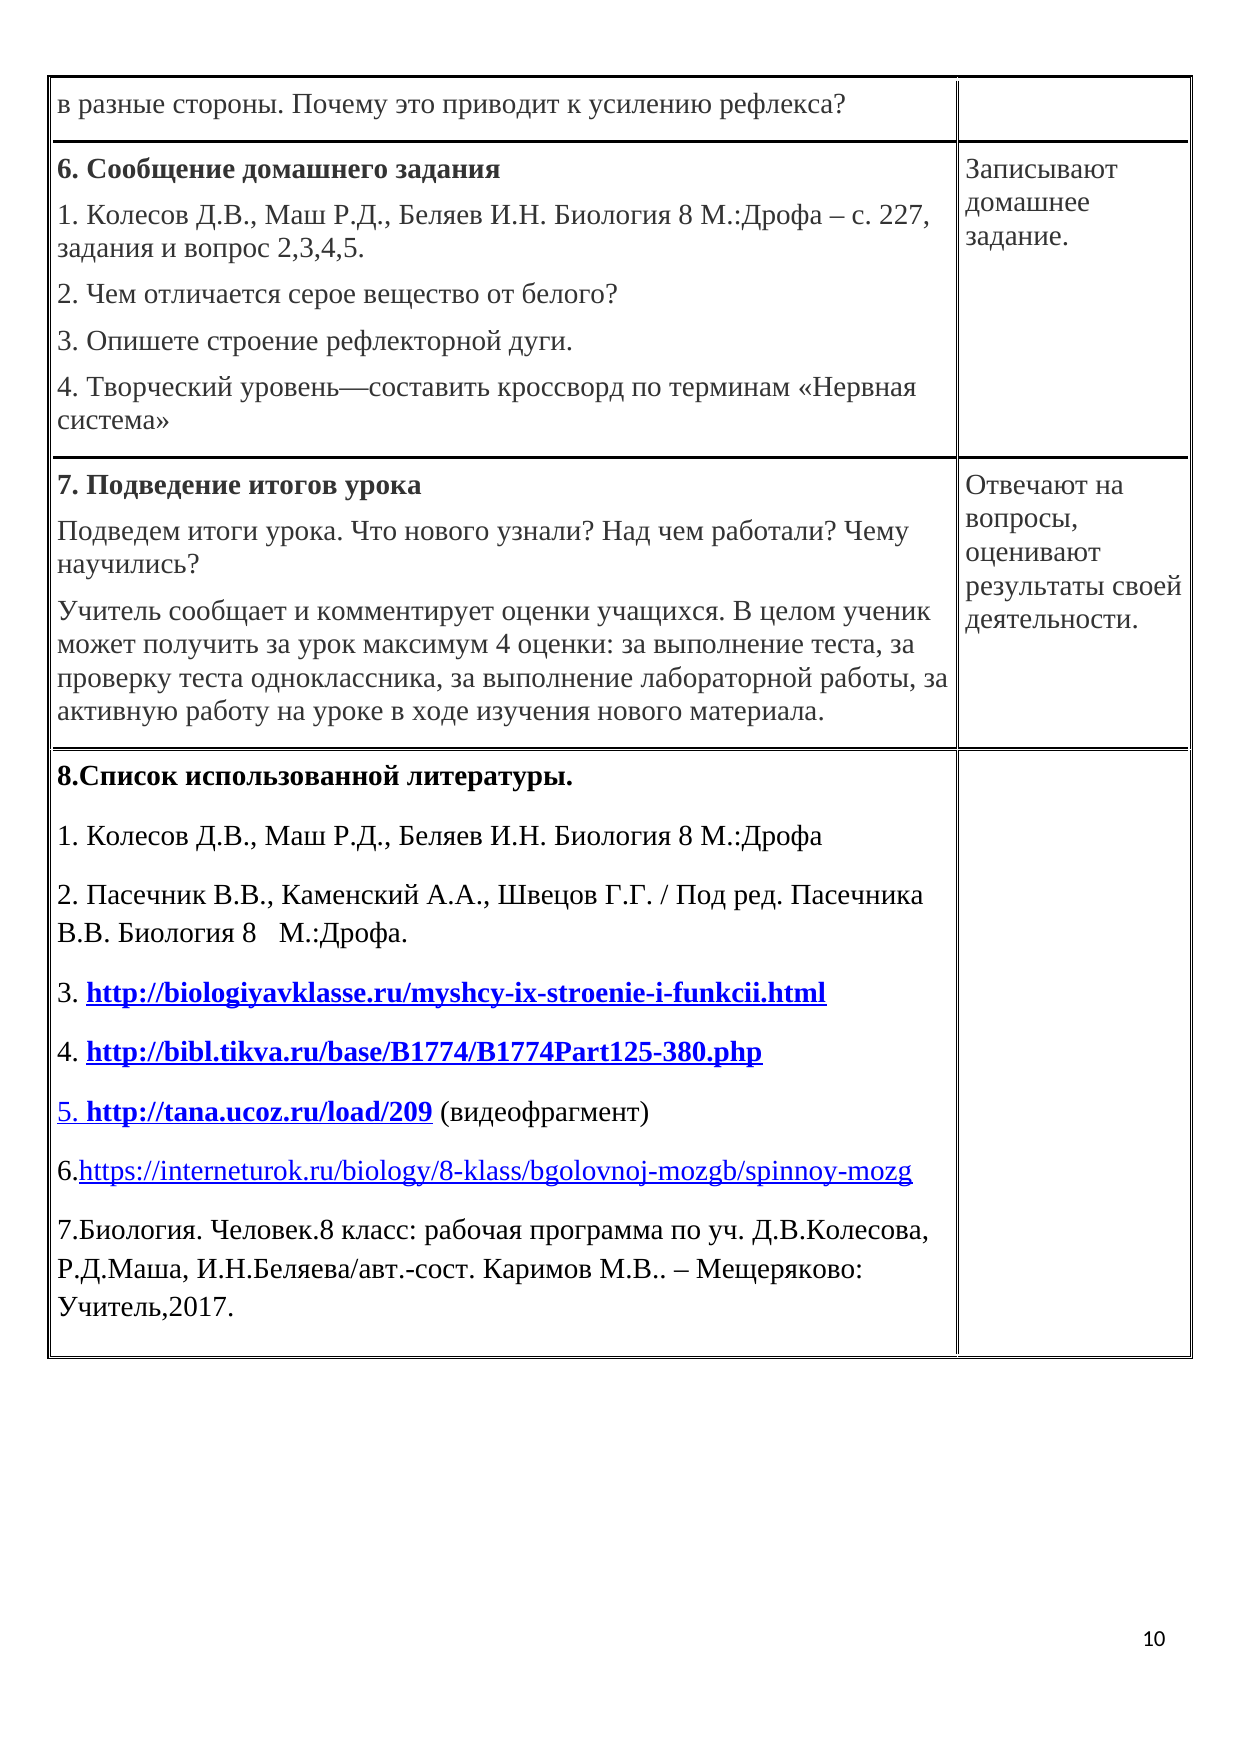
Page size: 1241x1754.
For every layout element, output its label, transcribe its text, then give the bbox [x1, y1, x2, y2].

table_cell 8.Список использованной литературы. 1. Колесов Д.В., Маш Р.Д., Беляев И.Н. Биология 8 М.:Дрофа 2. Пасечник В.В., Каменский А.А., Швецов Г.Г. / Под ред. Пасечника В.В. Биология 8 М.:Дрофа. 3. http://biologiyavklasse.ru/myshcy-ix-stroenie-i-funkcii.html 4. http://bibl.tikva.ru/base/B1774/B1774Part125-380.php 5. http://tana.ucoz.ru/load/209 (видеофрагмент) 6.https://interneturok.ru/biology/8-klass/bgolovnoj-mozgb/spinnoy-mozg 7.Биология. Человек.8 класс: рабочая программа по уч. Д.В.Колесова, Р.Д.Маша, И.Н.Беляева/авт.-сост. Каримов М.В.. – Мещеряково: Учитель,2017. [51, 747, 957, 1356]
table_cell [958, 78, 1190, 140]
table_cell Отвечают на вопросы, оценивают результаты своей деятельности. [959, 456, 1190, 747]
table_cell 7. Подведение итогов урока Подведем итоги урока. Что нового узнали? Над чем работали? Чему научились? Учитель сообщает и комментирует оценки учащихся. В целом ученик может получить за урок максимум 4 оценки: за выполнение теста, за проверку теста одноклассника, за выполнение лабораторной работы, за активную работу на уроке в ходе изучения нового материала. [51, 456, 956, 747]
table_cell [51, 78, 957, 140]
table_cell Записывают домашнее задание. [959, 140, 1190, 456]
table_cell [958, 747, 1190, 1356]
table_cell 6. Сообщение домашнего задания 1. Колесов Д.В., Маш Р.Д., Беляев И.Н. Биология 8 М.:Дрофа – с. 227, задания и вопрос 2,3,4,5. 2. Чем отличается серое вещество от белого? 3. Опишете строение рефлекторной дуги. 4. Творческий уровень—составить кроссворд по терминам «Нервная система» [51, 140, 956, 456]
